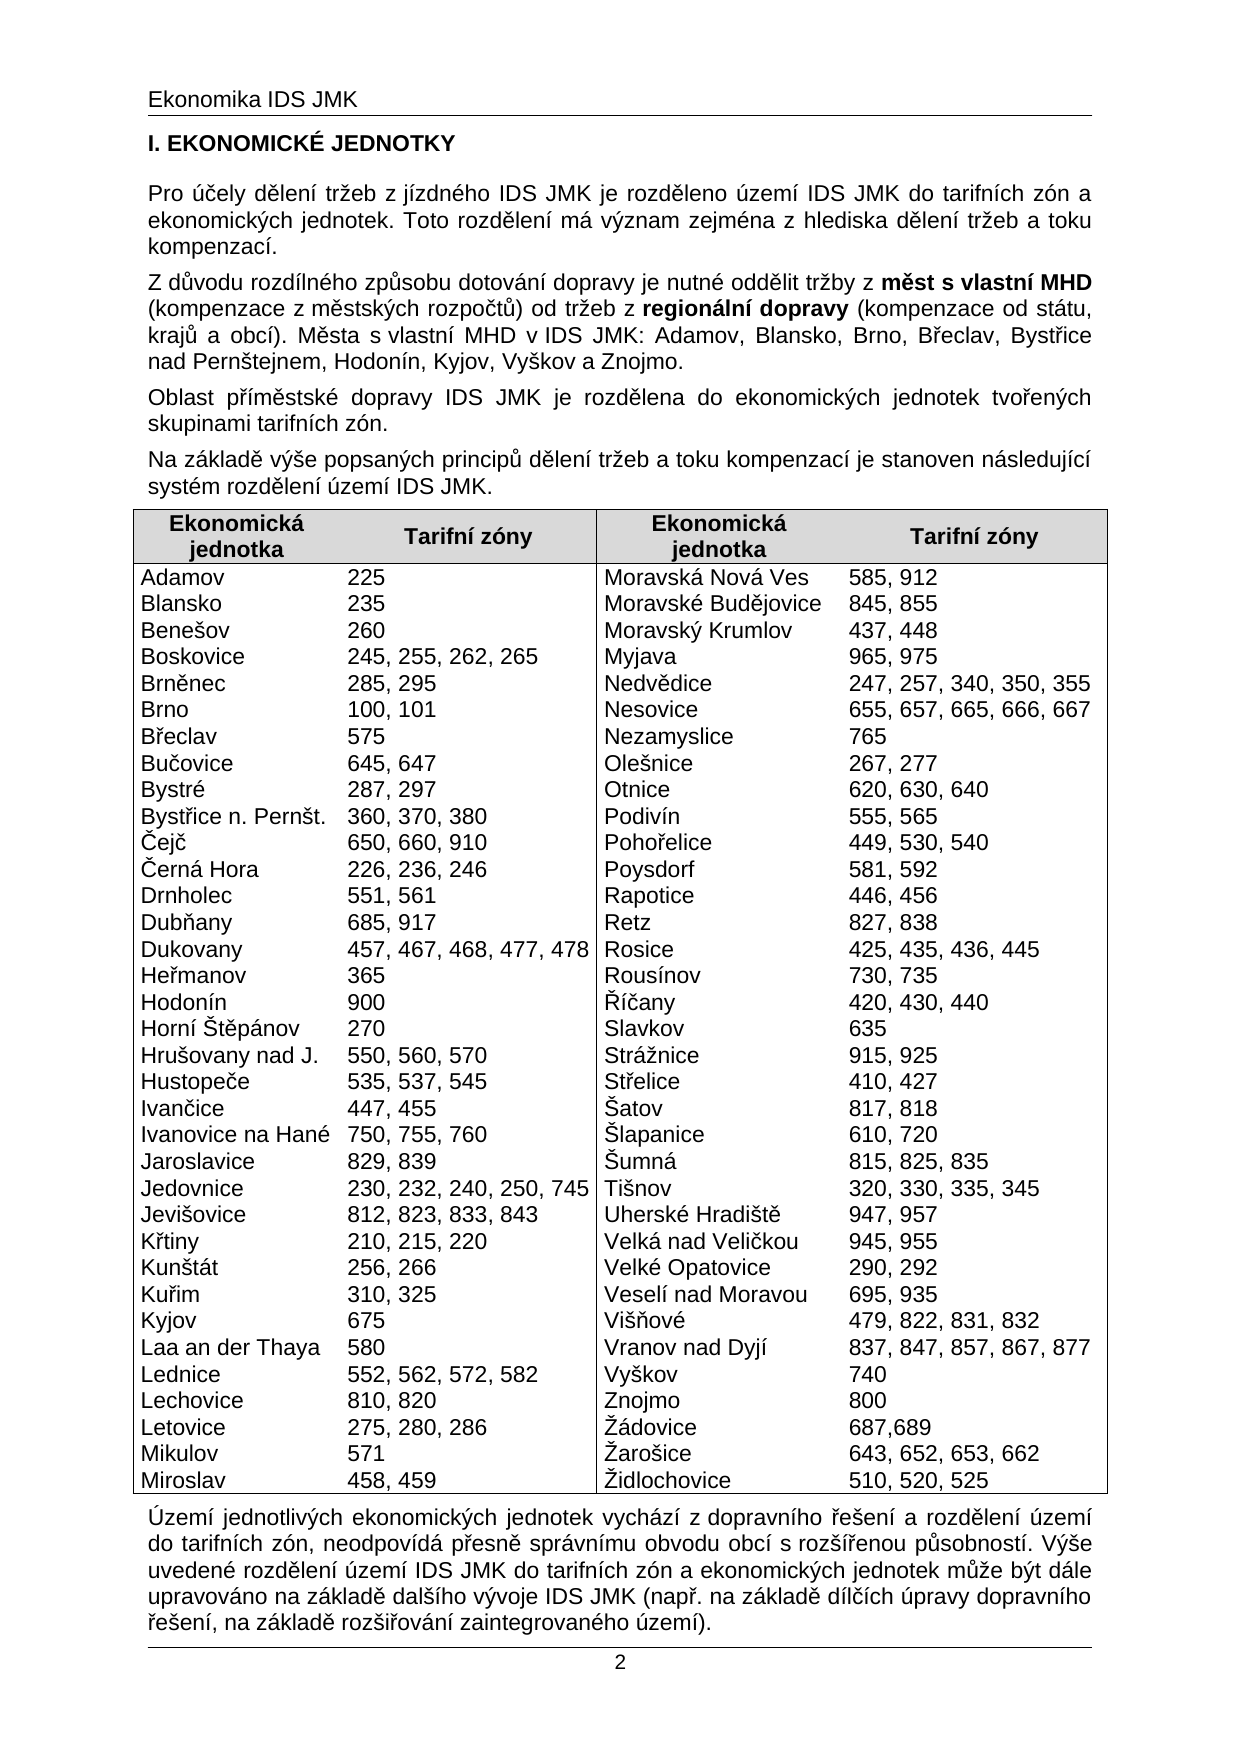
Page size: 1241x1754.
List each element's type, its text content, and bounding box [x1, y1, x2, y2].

table_cell Tišnov [597, 1174, 841, 1201]
table_cell 827, 838 [841, 909, 1107, 935]
table_header Tarifní zóny [841, 510, 1107, 563]
text Pro účely dělení tržeb z jízdného IDS JMK je rozděleno území IDS JMK do tarifních zón a ekonomických jednotek. Toto rozdělení má význam zejména z hlediska dělení tržeb a toku kompenzací. [148, 180, 1092, 259]
table_cell Višňové [597, 1307, 841, 1334]
table_cell Rapotice [597, 882, 841, 909]
table_cell 555, 565 [841, 803, 1107, 829]
table_cell Šumná [597, 1148, 841, 1174]
table_cell 765 [841, 723, 1107, 749]
table_cell 449, 530, 540 [841, 829, 1107, 856]
table_cell 552, 562, 572, 582 [340, 1360, 596, 1387]
table_cell 267, 277 [841, 749, 1107, 776]
table_cell Kunštát [134, 1254, 340, 1281]
text Oblast příměstské dopravy IDS JMK je rozdělena do ekonomických jednotek tvořených skupinami tarifních zón. [148, 384, 1092, 437]
table_cell 410, 427 [841, 1068, 1107, 1095]
table_cell 510, 520, 525 [841, 1467, 1107, 1493]
table_cell Kuřim [134, 1281, 340, 1307]
table_cell Nezamyslice [597, 723, 841, 749]
table_cell Jaroslavice [134, 1148, 340, 1174]
table_cell Horní Štěpánov [134, 1015, 340, 1042]
table_cell Rosice [597, 935, 841, 962]
table_header Ekonomická jednotka [134, 510, 340, 563]
table_cell 365 [340, 962, 596, 988]
table_cell Myjava [597, 643, 841, 670]
table_cell Adamov [134, 564, 340, 590]
table_header Ekonomická jednotka [597, 510, 841, 563]
table_cell 610, 720 [841, 1121, 1107, 1148]
table_cell 645, 647 [340, 749, 596, 776]
table_cell Bystré [134, 776, 340, 802]
table_cell 360, 370, 380 [340, 803, 596, 829]
table_cell Hrušovany nad J. [134, 1042, 340, 1068]
table_cell 685, 917 [340, 909, 596, 935]
table_cell 829, 839 [340, 1148, 596, 1174]
table_cell 650, 660, 910 [340, 829, 596, 856]
table_cell Jedovnice [134, 1174, 340, 1201]
table_cell 900 [340, 989, 596, 1015]
table_cell 425, 435, 436, 445 [841, 935, 1107, 962]
table_cell Drnholec [134, 882, 340, 909]
table_cell Benešov [134, 617, 340, 643]
table_cell Lednice [134, 1360, 340, 1387]
table_cell 551, 561 [340, 882, 596, 909]
table_cell 275, 280, 286 [340, 1414, 596, 1440]
table_cell Žarošice [597, 1440, 841, 1467]
table_cell Břeclav [134, 723, 340, 749]
table_cell 620, 630, 640 [841, 776, 1107, 802]
table_cell Retz [597, 909, 841, 935]
table_cell 740 [841, 1360, 1107, 1387]
table_cell 535, 537, 545 [340, 1068, 596, 1095]
table_cell Vranov nad Dyjí [597, 1334, 841, 1360]
table_cell 285, 295 [340, 670, 596, 696]
table_cell 479, 822, 831, 832 [841, 1307, 1107, 1334]
table_cell 580 [340, 1334, 596, 1360]
table_cell 446, 456 [841, 882, 1107, 909]
table_cell Hodonín [134, 989, 340, 1015]
table_cell Brno [134, 696, 340, 723]
table_cell 550, 560, 570 [340, 1042, 596, 1068]
table_cell 817, 818 [841, 1095, 1107, 1121]
table_cell 100, 101 [340, 696, 596, 723]
table_cell Slavkov [597, 1015, 841, 1042]
table_cell 245, 255, 262, 265 [340, 643, 596, 670]
table_cell Pohořelice [597, 829, 841, 856]
table_cell 695, 935 [841, 1281, 1107, 1307]
table_cell Lechovice [134, 1387, 340, 1413]
table_cell Blansko [134, 590, 340, 617]
table_cell 226, 236, 246 [340, 856, 596, 882]
table_cell Uherské Hradiště [597, 1201, 841, 1227]
table_cell Letovice [134, 1414, 340, 1440]
table_cell Olešnice [597, 749, 841, 776]
table_cell 230, 232, 240, 250, 745 [340, 1174, 596, 1201]
table_cell 270 [340, 1015, 596, 1042]
table_header Tarifní zóny [340, 510, 596, 563]
table_cell Boskovice [134, 643, 340, 670]
table_cell 845, 855 [841, 590, 1107, 617]
table_cell Heřmanov [134, 962, 340, 988]
table_cell 458, 459 [340, 1467, 596, 1493]
table_cell Bystřice n. Pernšt. [134, 803, 340, 829]
table_cell 635 [841, 1015, 1107, 1042]
table_cell 256, 266 [340, 1254, 596, 1281]
table_cell Laa an der Thaya [134, 1334, 340, 1360]
table_cell Velké Opatovice [597, 1254, 841, 1281]
table_cell 812, 823, 833, 843 [340, 1201, 596, 1227]
table_cell 675 [340, 1307, 596, 1334]
table_cell 320, 330, 335, 345 [841, 1174, 1107, 1201]
table_cell Velká nad Veličkou [597, 1228, 841, 1254]
table_cell 437, 448 [841, 617, 1107, 643]
table_cell 290, 292 [841, 1254, 1107, 1281]
table_cell 447, 455 [340, 1095, 596, 1121]
table_cell 420, 430, 440 [841, 989, 1107, 1015]
table_cell Otnice [597, 776, 841, 802]
table_cell 947, 957 [841, 1201, 1107, 1227]
table_cell Žádovice [597, 1414, 841, 1440]
table_cell Černá Hora [134, 856, 340, 882]
table_cell Střelice [597, 1068, 841, 1095]
table_cell Vyškov [597, 1360, 841, 1387]
table_cell Miroslav [134, 1467, 340, 1493]
text I. Ekonomické jednotky [148, 130, 1092, 156]
table_cell Strážnice [597, 1042, 841, 1068]
table_cell Dukovany [134, 935, 340, 962]
text Z důvodu rozdílného způsobu dotování dopravy je nutné oddělit tržby z měst s vlastní MHD (kompenzace z městských rozpočtů) od tržeb z regionální dopravy (kompenzace od státu, krajů a obcí). Města s vlastní MHD v IDS JMK: Adamov, Blansko, Brno, Břeclav, Bystřice nad Pernštejnem, Hodonín, Kyjov, Vyškov a Znojmo. [148, 269, 1092, 374]
text Území jednotlivých ekonomických jednotek vychází z dopravního řešení a rozdělení území do tarifních zón, neodpovídá přesně správnímu obvodu obcí s rozšířenou působností. Výše uvedené rozdělení území IDS JMK do tarifních zón a ekonomických jednotek může být dále upravováno na základě dalšího vývoje IDS JMK (např. na základě dílčích úpravy dopravního řešení, na základě rozšiřování zaintegrovaného území). [148, 1504, 1092, 1636]
table_cell 235 [340, 590, 596, 617]
table_cell 915, 925 [841, 1042, 1107, 1068]
table_cell 800 [841, 1387, 1107, 1413]
table_cell 965, 975 [841, 643, 1107, 670]
table_cell 247, 257, 340, 350, 355 [841, 670, 1107, 696]
table_cell Poysdorf [597, 856, 841, 882]
table_cell Moravská Nová Ves [597, 564, 841, 590]
table_cell Kyjov [134, 1307, 340, 1334]
table_cell 810, 820 [340, 1387, 596, 1413]
table_cell Moravský Krumlov [597, 617, 841, 643]
table_cell Čejč [134, 829, 340, 856]
table_cell 581, 592 [841, 856, 1107, 882]
table_cell Brněnec [134, 670, 340, 696]
table_cell Podivín [597, 803, 841, 829]
table_cell 643, 652, 653, 662 [841, 1440, 1107, 1467]
table_cell 287, 297 [340, 776, 596, 802]
table_cell Veselí nad Moravou [597, 1281, 841, 1307]
table_cell Nedvědice [597, 670, 841, 696]
table_cell 571 [340, 1440, 596, 1467]
table_cell Dubňany [134, 909, 340, 935]
table_cell 945, 955 [841, 1228, 1107, 1254]
table_cell Bučovice [134, 749, 340, 776]
table_cell Rousínov [597, 962, 841, 988]
table_cell Ivančice [134, 1095, 340, 1121]
table_cell Křtiny [134, 1228, 340, 1254]
table_cell Nesovice [597, 696, 841, 723]
table_cell Šatov [597, 1095, 841, 1121]
table_cell 310, 325 [340, 1281, 596, 1307]
table_cell Hustopeče [134, 1068, 340, 1095]
table_cell Židlochovice [597, 1467, 841, 1493]
table_cell Mikulov [134, 1440, 340, 1467]
table_cell 687,689 [841, 1414, 1107, 1440]
text Na základě výše popsaných principů dělení tržeb a toku kompenzací je stanoven následující systém rozdělení území IDS JMK. [148, 446, 1092, 499]
table_cell 457, 467, 468, 477, 478 [340, 935, 596, 962]
table_cell Šlapanice [597, 1121, 841, 1148]
table_cell 815, 825, 835 [841, 1148, 1107, 1174]
table_cell 750, 755, 760 [340, 1121, 596, 1148]
table_cell Znojmo [597, 1387, 841, 1413]
table_cell 655, 657, 665, 666, 667 [841, 696, 1107, 723]
table_cell 260 [340, 617, 596, 643]
table_cell 585, 912 [841, 564, 1107, 590]
table_cell 730, 735 [841, 962, 1107, 988]
table_cell Říčany [597, 989, 841, 1015]
table_cell Moravské Budějovice [597, 590, 841, 617]
table_cell 210, 215, 220 [340, 1228, 596, 1254]
table_cell 575 [340, 723, 596, 749]
table_cell Jevišovice [134, 1201, 340, 1227]
table_cell 837, 847, 857, 867, 877 [841, 1334, 1107, 1360]
table_cell Ivanovice na Hané [134, 1121, 340, 1148]
table_cell 225 [340, 564, 596, 590]
